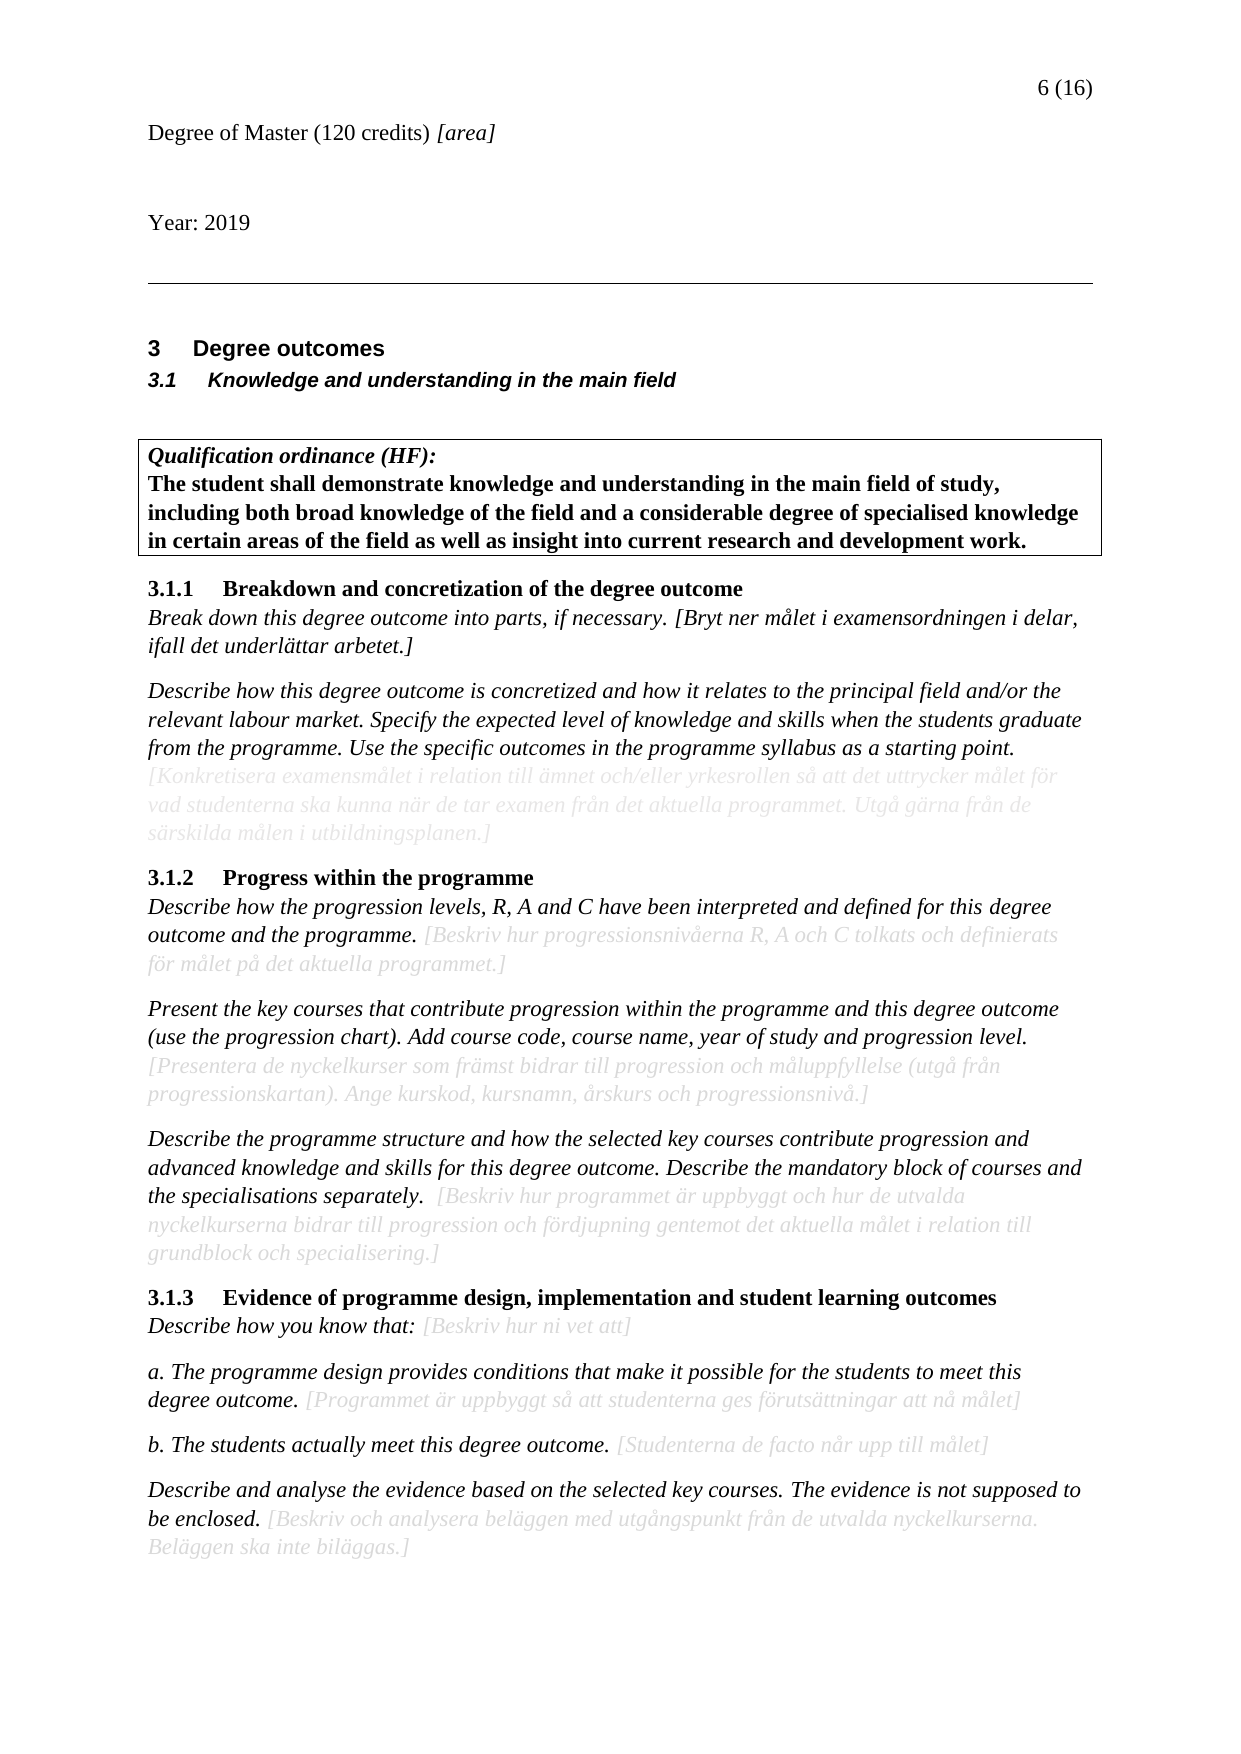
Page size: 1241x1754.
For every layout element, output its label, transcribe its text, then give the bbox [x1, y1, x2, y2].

text Describe how this degree outcome is concretized and how it relates to the principal field and/or the relevant labour market. Specify the expected level of knowledge and skills when the students graduate from the programme. Use the specific outcomes in the programme syllabus as a starting point. [Konkretisera examensmålet i relation till ämnet och/eller yrkesrollen så att det uttrycker målet för vad studenterna ska kunna när de tar examen från det aktuella programmet. Utgå gärna från de särskilda målen i utbildningsplanen.] [148, 677, 1093, 846]
text Describe the programme structure and how the selected key courses contribute progression and advanced knowledge and skills for this degree outcome. Describe the mandatory block of courses and the specialisations separately. [Beskriv hur programmet är uppbyggt och hur de utvalda nyckelkurserna bidrar till progression och fördjupning gentemot det aktuella målet i relation till grundblock och specialisering.] [148, 1125, 1093, 1265]
text Describe how the progression levels, R, A and C have been interpreted and defined for this degree outcome and the programme. [Beskriv hur progressionsnivåerna R, A och C tolkats och definierats för målet på det aktuella programmet.] [148, 893, 1093, 976]
subtitle Degree outcomes [148, 335, 1093, 361]
text Describe and analyse the evidence based on the selected key courses. The evidence is not supposed to be enclosed. [Beskriv och analysera beläggen med utgångspunkt från de utvalda nyckelkurserna. Beläggen ska inte biläggas.] [148, 1476, 1093, 1559]
text Qualification ordinance (HF): The student shall demonstrate knowledge and understanding in the main field of study, including both broad knowledge of the field and a considerable degree of specialised knowledge in certain areas of the field as well as insight into current research and development work. [139, 440, 1101, 555]
text Present the key courses that contribute progression within the programme and this degree outcome (use the progression chart). Add course code, course name, year of study and progression level. [Presentera de nyckelkurser som främst bidrar till progression och måluppfyllelse (utgå från progressionskartan). Ange kurskod, kursnamn, årskurs och progressionsnivå.] [148, 995, 1093, 1107]
subtitle Progress within the programme [148, 864, 1093, 891]
text a. The programme design provides conditions that make it possible for the students to meet this degree outcome. [Programmet är uppbyggt så att studenterna ges förutsättningar att nå målet] [148, 1358, 1093, 1412]
text b. The students actually meet this degree outcome. [Studenterna de facto når upp till målet] [148, 1431, 1093, 1458]
text Break down this degree outcome into parts, if necessary. [Bryt ner målet i examensordningen i delar, ifall det underlättar arbetet.] [148, 604, 1093, 658]
subtitle Evidence of programme design, implementation and student learning outcomes [148, 1284, 1093, 1311]
subtitle Knowledge and understanding in the main field [148, 368, 1093, 392]
text Describe how you know that: [Beskriv hur ni vet att] [148, 1313, 1093, 1339]
subtitle Breakdown and concretization of the degree outcome [148, 575, 1093, 602]
